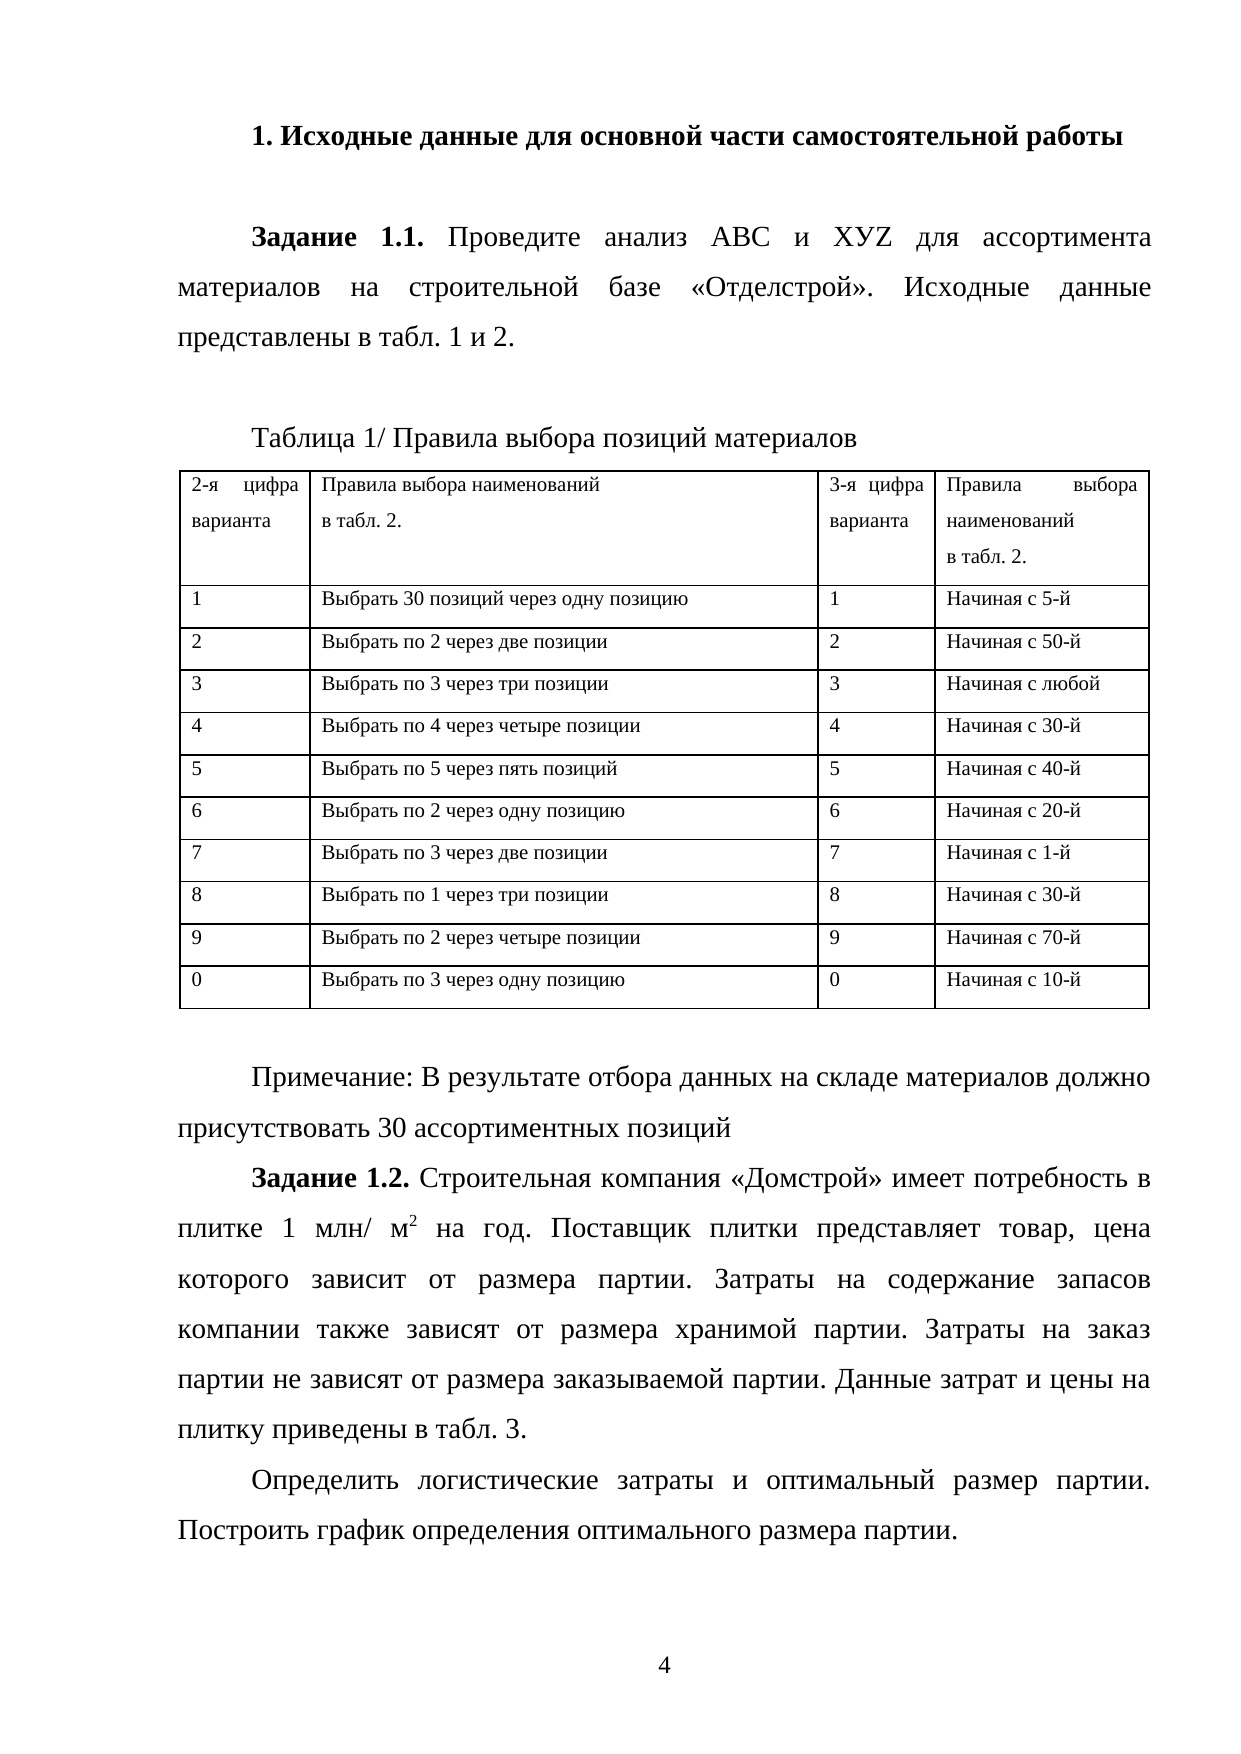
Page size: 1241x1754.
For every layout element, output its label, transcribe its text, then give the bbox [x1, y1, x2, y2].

table_cell 6 [819, 798, 934, 838]
table_cell Выбрать по 2 через четыре позиции [311, 925, 817, 965]
table_cell Начиная с 1-й [936, 840, 1148, 881]
table_cell Начиная с 10-й [936, 967, 1148, 1008]
subtitle 1. Исходные данные для основной части самостоятельной работы [177, 118, 1152, 152]
table_cell Начиная с 50-й [936, 629, 1148, 669]
table_cell 0 [819, 967, 934, 1008]
table_cell Начиная с 30-й [936, 882, 1148, 923]
table_cell Начиная с 30-й [936, 713, 1148, 754]
table_cell Выбрать по 2 через одну позицию [311, 798, 817, 838]
table_cell Начиная с любой [936, 671, 1148, 712]
table_cell Начиная с 20-й [936, 798, 1148, 838]
text Таблица 1/ Правила выбора позиций материалов [177, 420, 1152, 453]
text Задание 1.2. Строительная компания «Домстрой» имеет потребность в плитке 1 млн/ м2 на год. Поставщик плитки представляет товар, цена которого зависит от размера партии. Затраты на содержание запасов компании также зависят от размера хранимой партии. Затраты на заказ партии не зависят от размера заказываемой партии. Данные затрат и цены на плитку приведены в табл. 3. [177, 1160, 1152, 1445]
table_cell Выбрать по 3 через одну позицию [311, 967, 817, 1008]
table_cell Выбрать по 3 через три позиции [311, 671, 817, 712]
table_cell Выбрать по 2 через две позиции [311, 629, 817, 669]
table_cell 2 [819, 629, 934, 669]
table_cell 2 [181, 629, 309, 669]
table_cell 3 [819, 671, 934, 712]
table_cell 7 [819, 840, 934, 881]
table_cell 7 [181, 840, 309, 881]
table_cell 8 [181, 882, 309, 923]
table_cell 1 [181, 586, 309, 627]
table_header Правила выбора наименований в табл. 2. [311, 472, 817, 585]
table_cell 1 [819, 586, 934, 627]
text Определить логистические затраты и оптимальный размер партии. Построить график определения оптимального размера партии. [177, 1462, 1152, 1546]
table_cell 5 [819, 756, 934, 796]
table_cell 6 [181, 798, 309, 838]
text Примечание: В результате отбора данных на складе материалов должно присутствовать 30 ассортиментных позиций [177, 1059, 1152, 1143]
table_header Правила выбора наименований в табл. 2. [936, 472, 1148, 585]
table_cell Начиная с 5-й [936, 586, 1148, 627]
table_cell 0 [181, 967, 309, 1008]
table_cell Выбрать по 4 через четыре позиции [311, 713, 817, 754]
text Задание 1.1. Проведите анализ АВС и ХУZ для ассортимента материалов на строительной базе «Отделстрой». Исходные данные представлены в табл. 1 и 2. [177, 219, 1152, 353]
table_cell Выбрать по 3 через две позиции [311, 840, 817, 881]
table_cell Начиная с 70-й [936, 925, 1148, 965]
table_header 2-я цифра варианта [181, 472, 309, 585]
table_cell Выбрать 30 позиций через одну позицию [311, 586, 817, 627]
table_cell Начиная с 40-й [936, 756, 1148, 796]
table_cell 4 [181, 713, 309, 754]
table_header 3-я цифра варианта [819, 472, 934, 585]
table_cell Выбрать по 5 через пять позиций [311, 756, 817, 796]
table_cell 9 [819, 925, 934, 965]
table_cell 9 [181, 925, 309, 965]
table_cell 8 [819, 882, 934, 923]
table_cell 4 [819, 713, 934, 754]
table_cell 5 [181, 756, 309, 796]
table_cell 3 [181, 671, 309, 712]
table_cell Выбрать по 1 через три позиции [311, 882, 817, 923]
